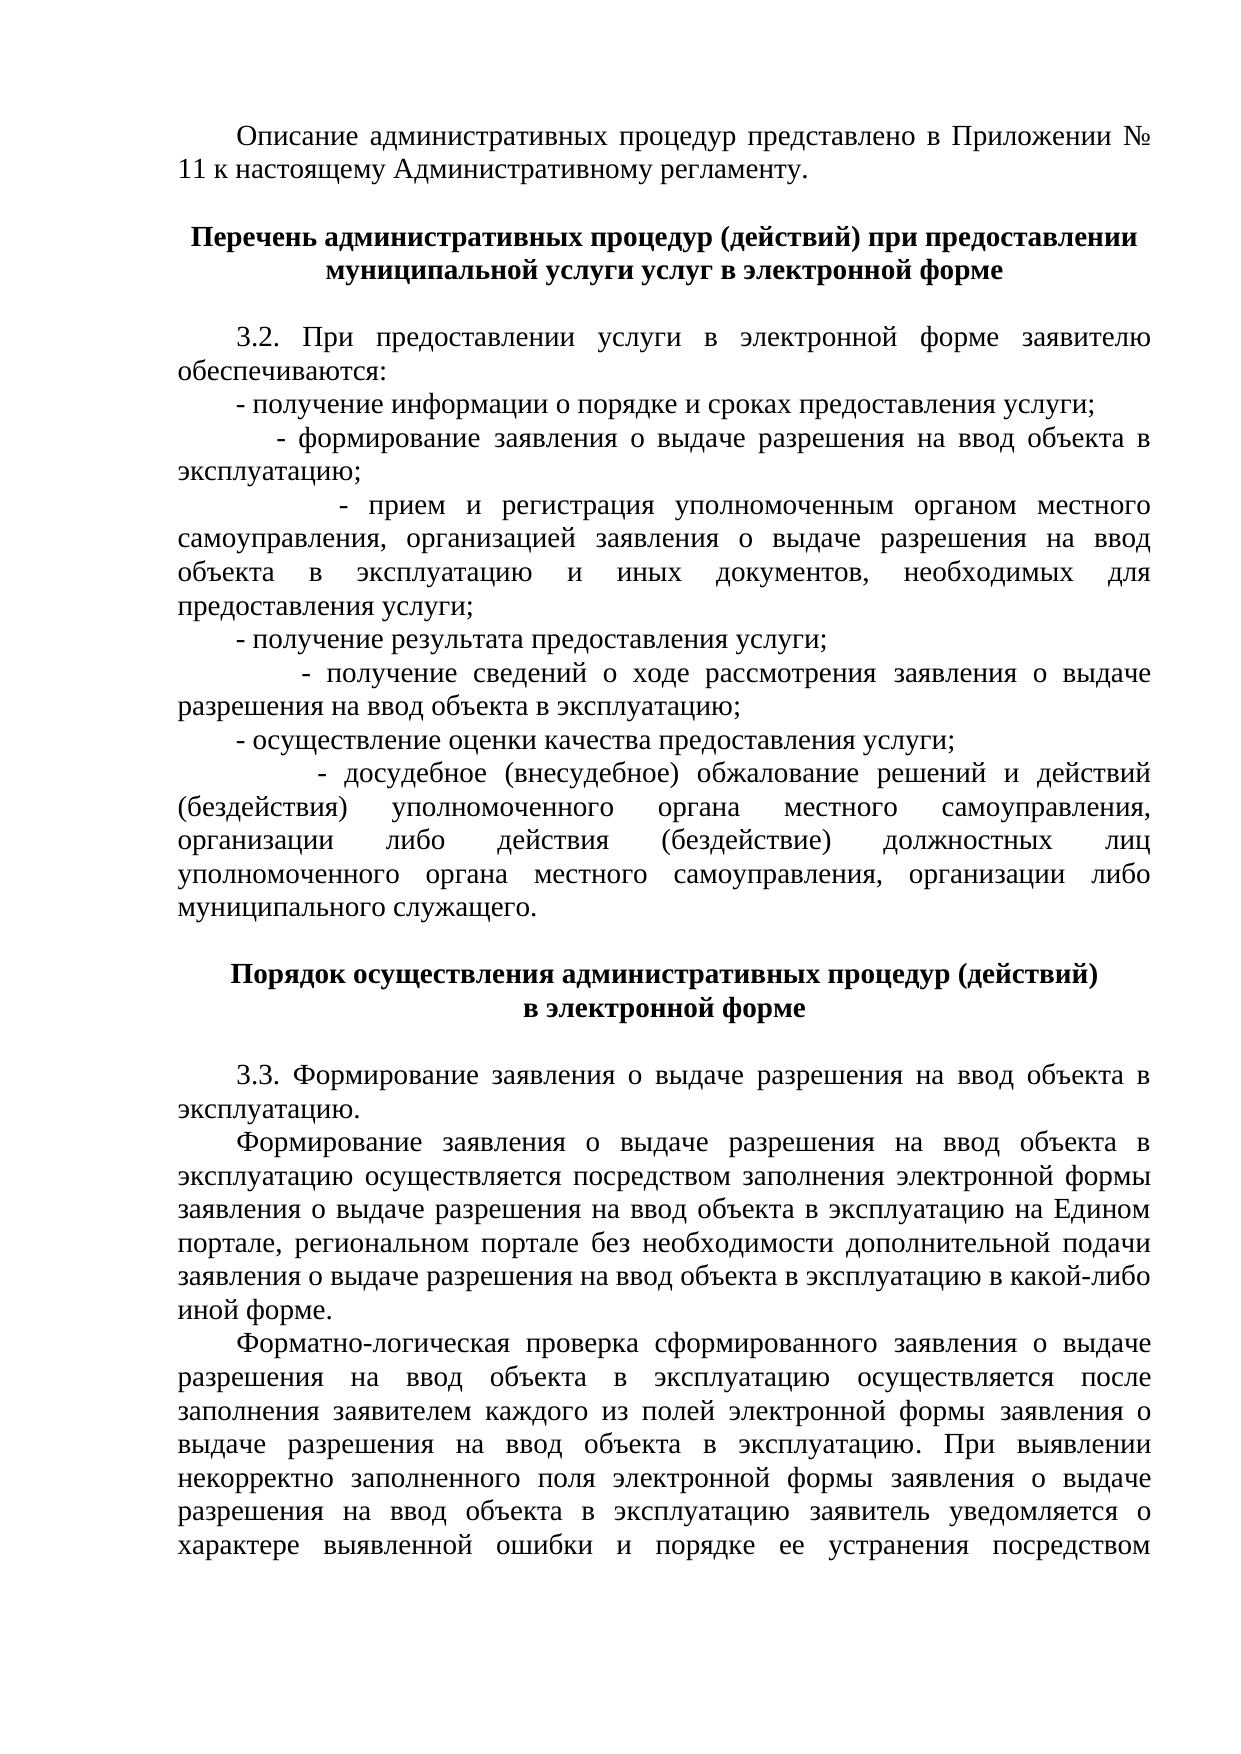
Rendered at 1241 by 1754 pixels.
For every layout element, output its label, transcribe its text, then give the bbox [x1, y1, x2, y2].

text - получение сведений о ходе рассмотрения заявления о выдаче разрешения на ввод объекта в эксплуатацию; [177, 655, 1152, 722]
text - получение результата предоставления услуги; [177, 621, 1152, 655]
text - формирование заявления о выдаче разрешения на ввод объекта в эксплуатацию; [177, 420, 1152, 487]
text - осуществление оценки качества предоставления услуги; [177, 722, 1152, 755]
text 3.2. При предоставлении услуги в электронной форме заявителю обеспечиваются: [177, 319, 1152, 386]
text - прием и регистрация уполномоченным органом местного самоуправления, организацией заявления о выдаче разрешения на ввод объекта в эксплуатацию и иных документов, необходимых для предоставления услуги; [177, 487, 1152, 621]
text - досудебное (внесудебное) обжалование решений и действий (бездействия) уполномоченного органа местного самоуправления, организации либо действия (бездействие) должностных лиц уполномоченного органа местного самоуправления, организации либо муниципального служащего. [177, 755, 1152, 923]
text Порядок осуществления административных процедур (действий) [177, 957, 1152, 990]
text 3.3. Формирование заявления о выдаче разрешения на ввод объекта в эксплуатацию. [177, 1057, 1152, 1124]
text Формирование заявления о выдаче разрешения на ввод объекта в эксплуатацию осуществляется посредством заполнения электронной формы заявления о выдаче разрешения на ввод объекта в эксплуатацию на Едином портале, региональном портале без необходимости дополнительной подачи заявления о выдаче разрешения на ввод объекта в эксплуатацию в какой-либо иной форме. [177, 1124, 1152, 1326]
text - получение информации о порядке и сроках предоставления услуги; [177, 386, 1152, 420]
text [177, 1326, 1152, 1560]
text Перечень административных процедур (действий) при предоставлении муниципальной услуги услуг в электронной форме [177, 219, 1152, 286]
text Описание административных процедур представлено в Приложении № 11 к настоящему Административному регламенту. [177, 118, 1152, 185]
text в электронной форме [177, 990, 1152, 1024]
